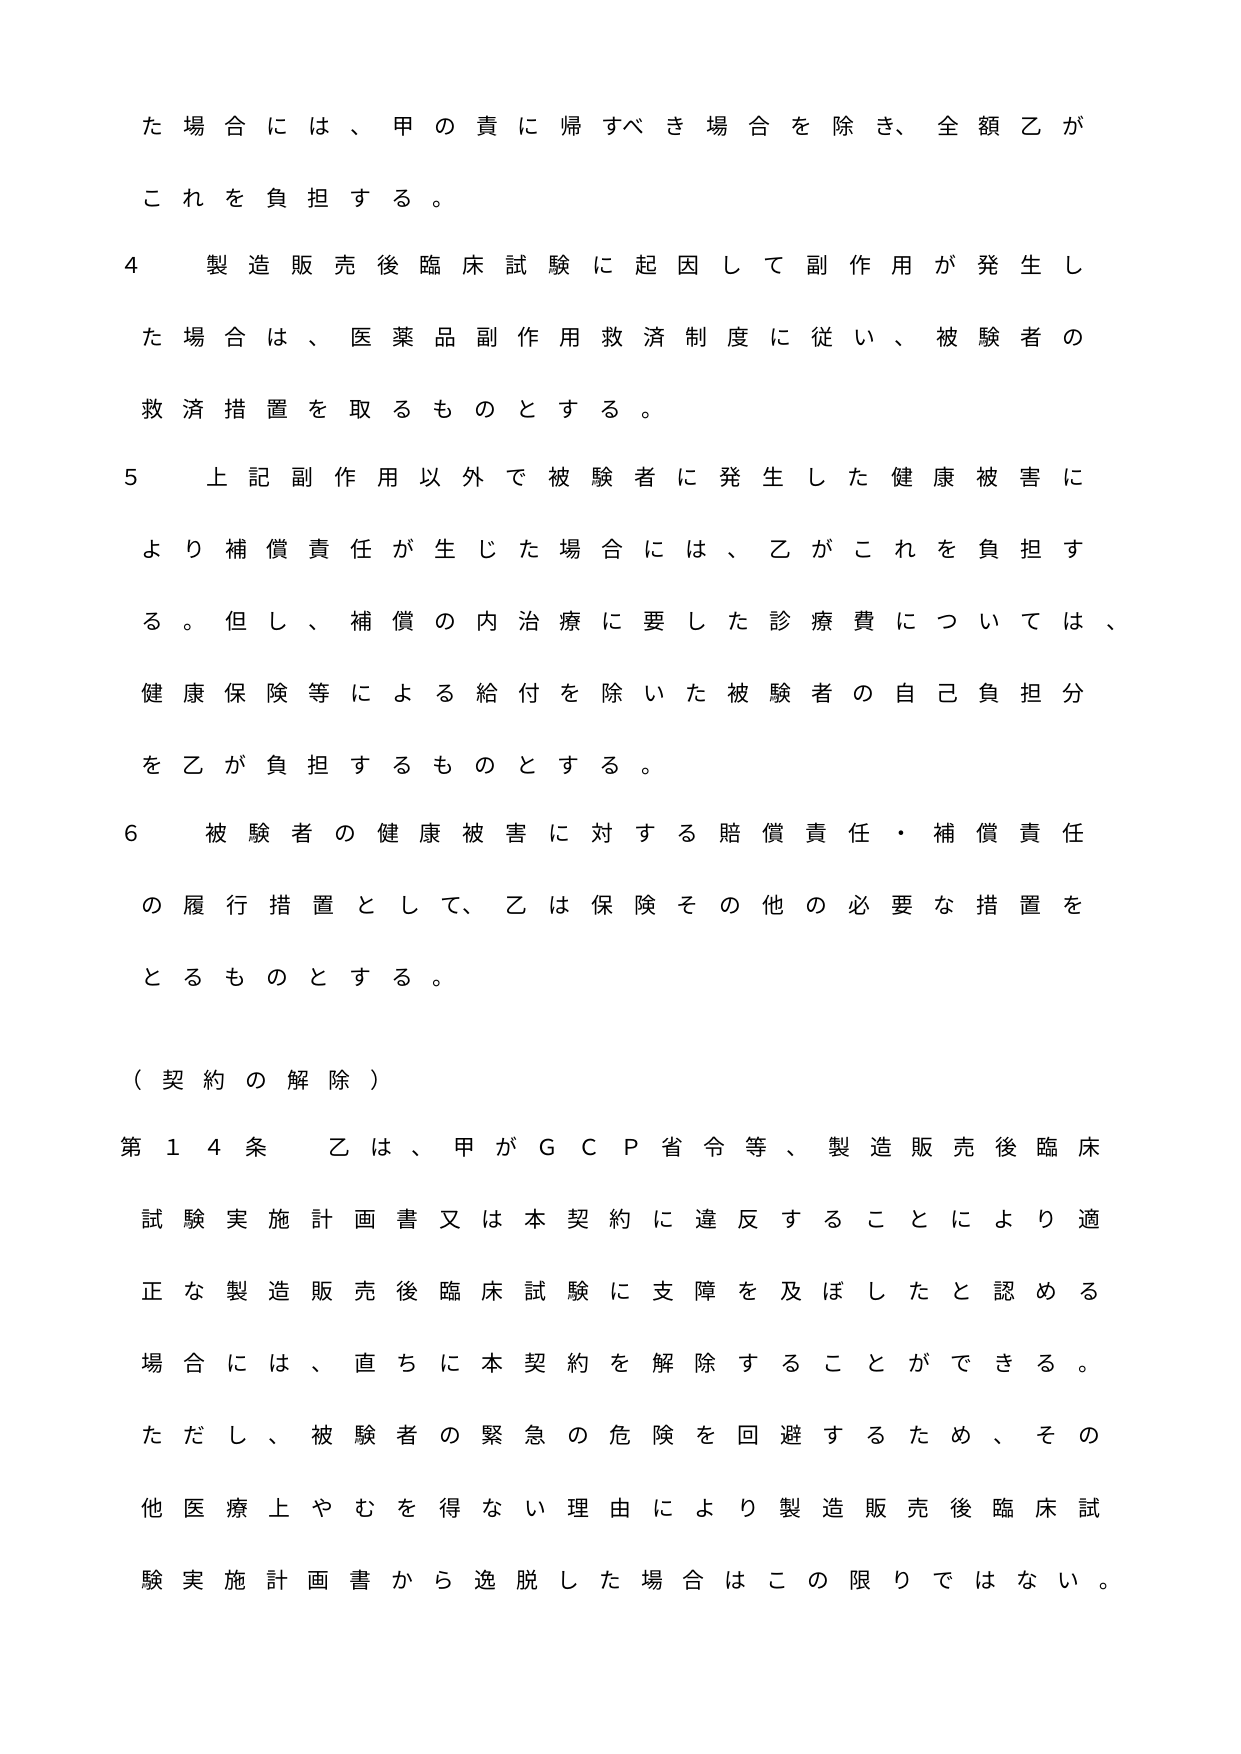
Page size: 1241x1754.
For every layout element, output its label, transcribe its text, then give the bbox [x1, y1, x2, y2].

text ５ 上記副作用以外で被験者に発生した健康被害により補償責任が生じた場合には、乙がこれを負担する。但し、補償の内治療に要した診療費については、健康保険等による給付を除いた被験者の自己負担分を乙が負担するものとする。 [120, 444, 1106, 795]
text ４ 製造販売後臨床試験に起因して副作用が発生した場合は、医薬品副作用救済制度に従い、被験者の救済措置を取るものとする。 [120, 233, 1106, 439]
text ６ 被験者の健康被害に対する賠償責任・補償責任の履行措置として、乙は保険その他の必要な措置をとるものとする。 [120, 800, 1106, 1007]
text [120, 93, 1106, 228]
text （契約の解除） [120, 1047, 1120, 1110]
text 第１４条 乙は、甲がＧＣＰ省令等、製造販売後臨床試験実施計画書又は本契約に違反することにより適正な製造販売後臨床試験に支障を及ぼしたと認める場合には、直ちに本契約を解除することができる。ただし、被験者の緊急の危険を回避するため、その他医療上やむを得ない理由により製造販売後臨床試験実施計画書から逸脱した場合はこの限りではない｡ [120, 1115, 1120, 1610]
